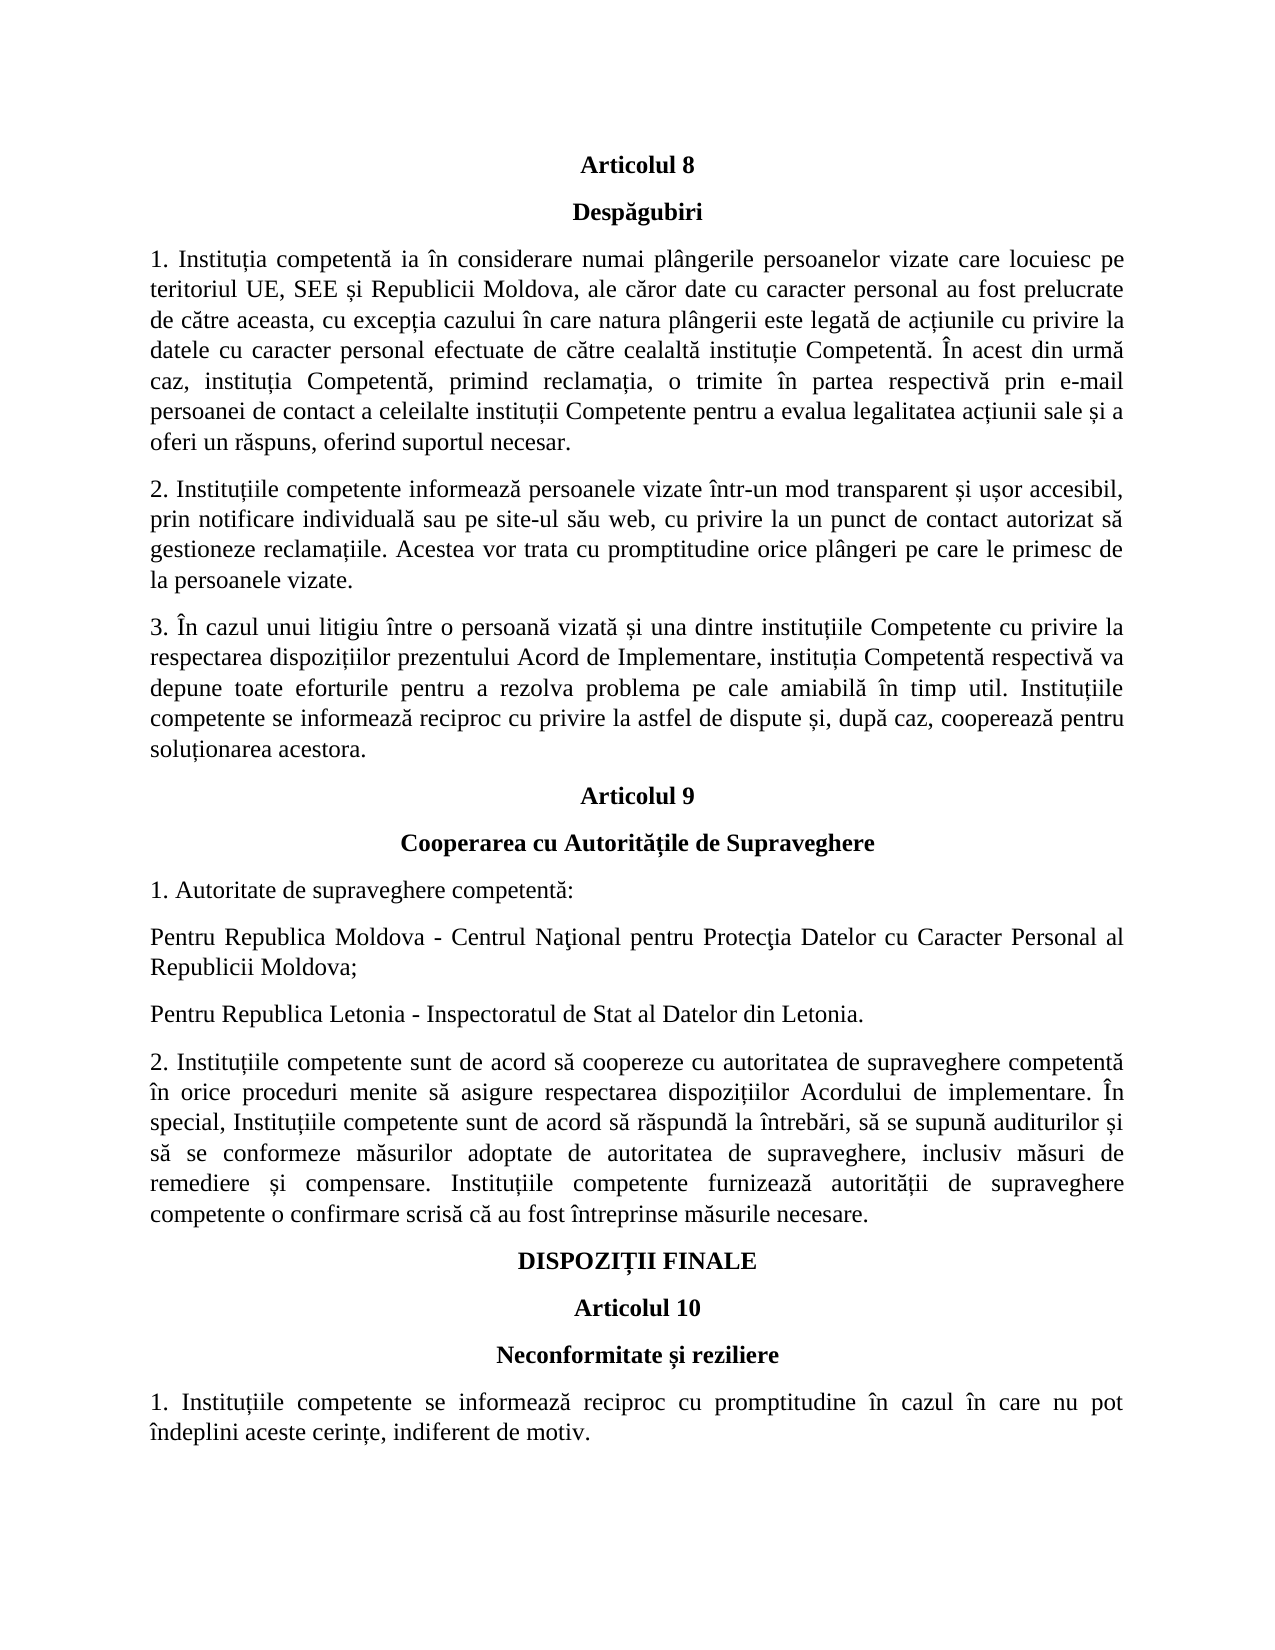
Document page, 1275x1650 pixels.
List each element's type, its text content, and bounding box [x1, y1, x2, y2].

text Pentru Republica Moldova - Centrul Naţional pentru Protecţia Datelor cu Caracter Personal al Republicii Moldova; [150, 922, 1125, 981]
text Articolul 9 [150, 781, 1125, 809]
text 3. În cazul unui litigiu între o persoană vizată și una dintre instituțiile Competente cu privire la respectarea dispozițiilor prezentului Acord de Implementare, instituția Competentă respectivă va depune toate eforturile pentru a rezolva problema pe cale amiabilă în timp util. Instituțiile competente se informează reciproc cu privire la astfel de dispute și, după caz, cooperează pentru soluționarea acestora. [150, 612, 1125, 762]
text Cooperarea cu Autoritățile de Supraveghere [150, 828, 1125, 857]
text Articolul 8 [150, 150, 1125, 179]
text 1. Instituțiile competente se informează reciproc cu promptitudine în cazul în care nu pot îndeplini aceste cerințe, indiferent de motiv. [150, 1387, 1125, 1446]
text Pentru Republica Letonia - Inspectoratul de Stat al Datelor din Letonia. [150, 999, 1125, 1028]
text DISPOZIȚII FINALE [150, 1246, 1125, 1274]
text 2. Instituțiile competente sunt de acord să coopereze cu autoritatea de supraveghere competentă în orice proceduri menite să asigure respectarea dispozițiilor Acordului de implementare. În special, Instituțiile competente sunt de acord să răspundă la întrebări, să se supună auditurilor și să se conformeze măsurilor adoptate de autoritatea de supraveghere, inclusiv măsuri de remediere și compensare. Instituțiile competente furnizează autorității de supraveghere competente o confirmare scrisă că au fost întreprinse măsurile necesare. [150, 1047, 1125, 1227]
text Despăgubiri [150, 197, 1125, 226]
text 1. Autoritate de supraveghere competentă: [150, 875, 1125, 904]
text Articolul 10 [150, 1293, 1125, 1322]
text 1. Instituția competentă ia în considerare numai plângerile persoanelor vizate care locuiesc pe teritoriul UE, SEE și Republicii Moldova, ale căror date cu caracter personal au fost prelucrate de către aceasta, cu excepția cazului în care natura plângerii este legată de acțiunile cu privire la datele cu caracter personal efectuate de către cealaltă instituție Competentă. În acest din urmă caz, instituția Competentă, primind reclamația, o trimite în partea respectivă prin e-mail persoanei de contact a celeilalte instituții Competente pentru a evalua legalitatea acțiunii sale și a oferi un răspuns, oferind suportul necesar. [150, 244, 1125, 455]
text 2. Instituțiile competente informează persoanele vizate într-un mod transparent și ușor accesibil, prin notificare individuală sau pe site-ul său web, cu privire la un punct de contact autorizat să gestioneze reclamațiile. Acestea vor trata cu promptitudine orice plângeri pe care le primesc de la persoanele vizate. [150, 474, 1125, 594]
text Neconformitate și reziliere [150, 1340, 1125, 1369]
